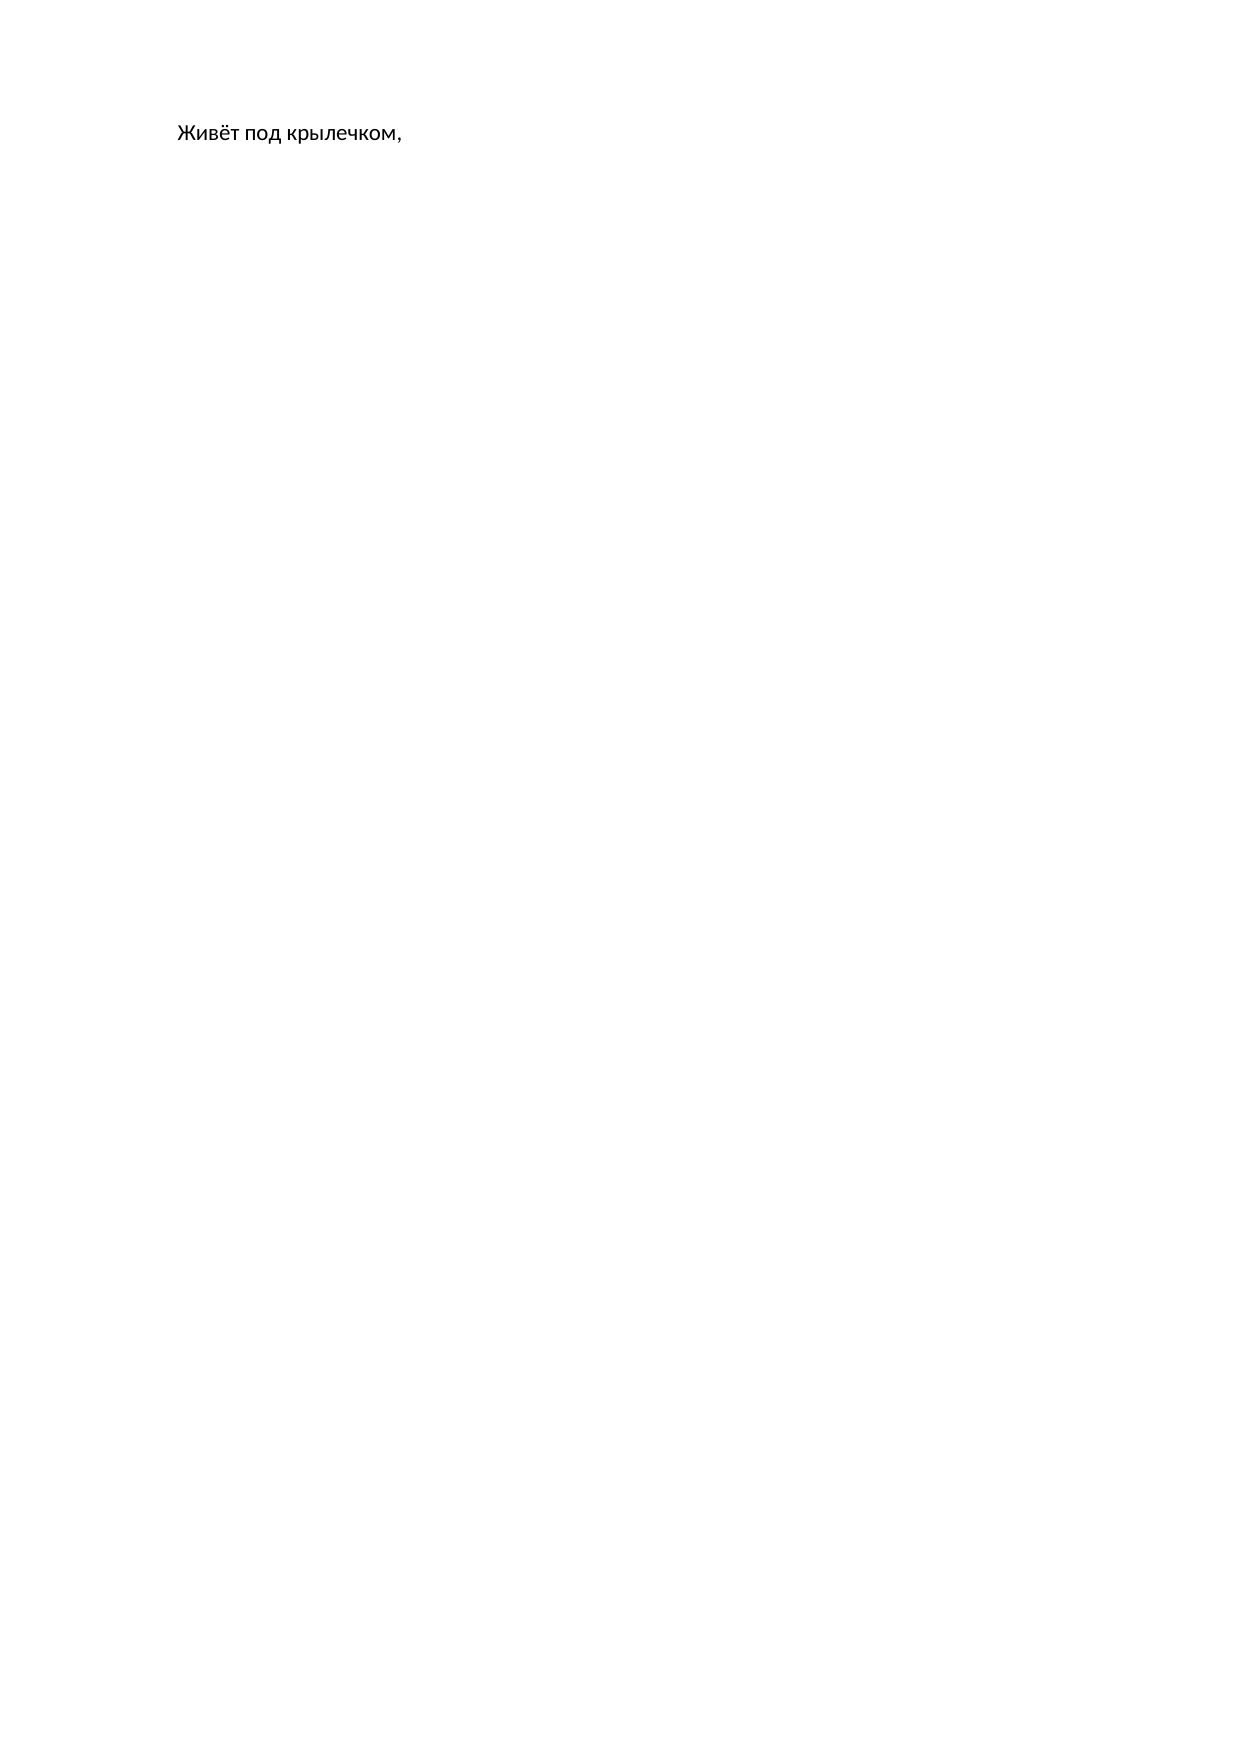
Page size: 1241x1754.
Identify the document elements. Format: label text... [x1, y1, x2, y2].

text Живёт под крылечком, [177, 118, 1152, 146]
